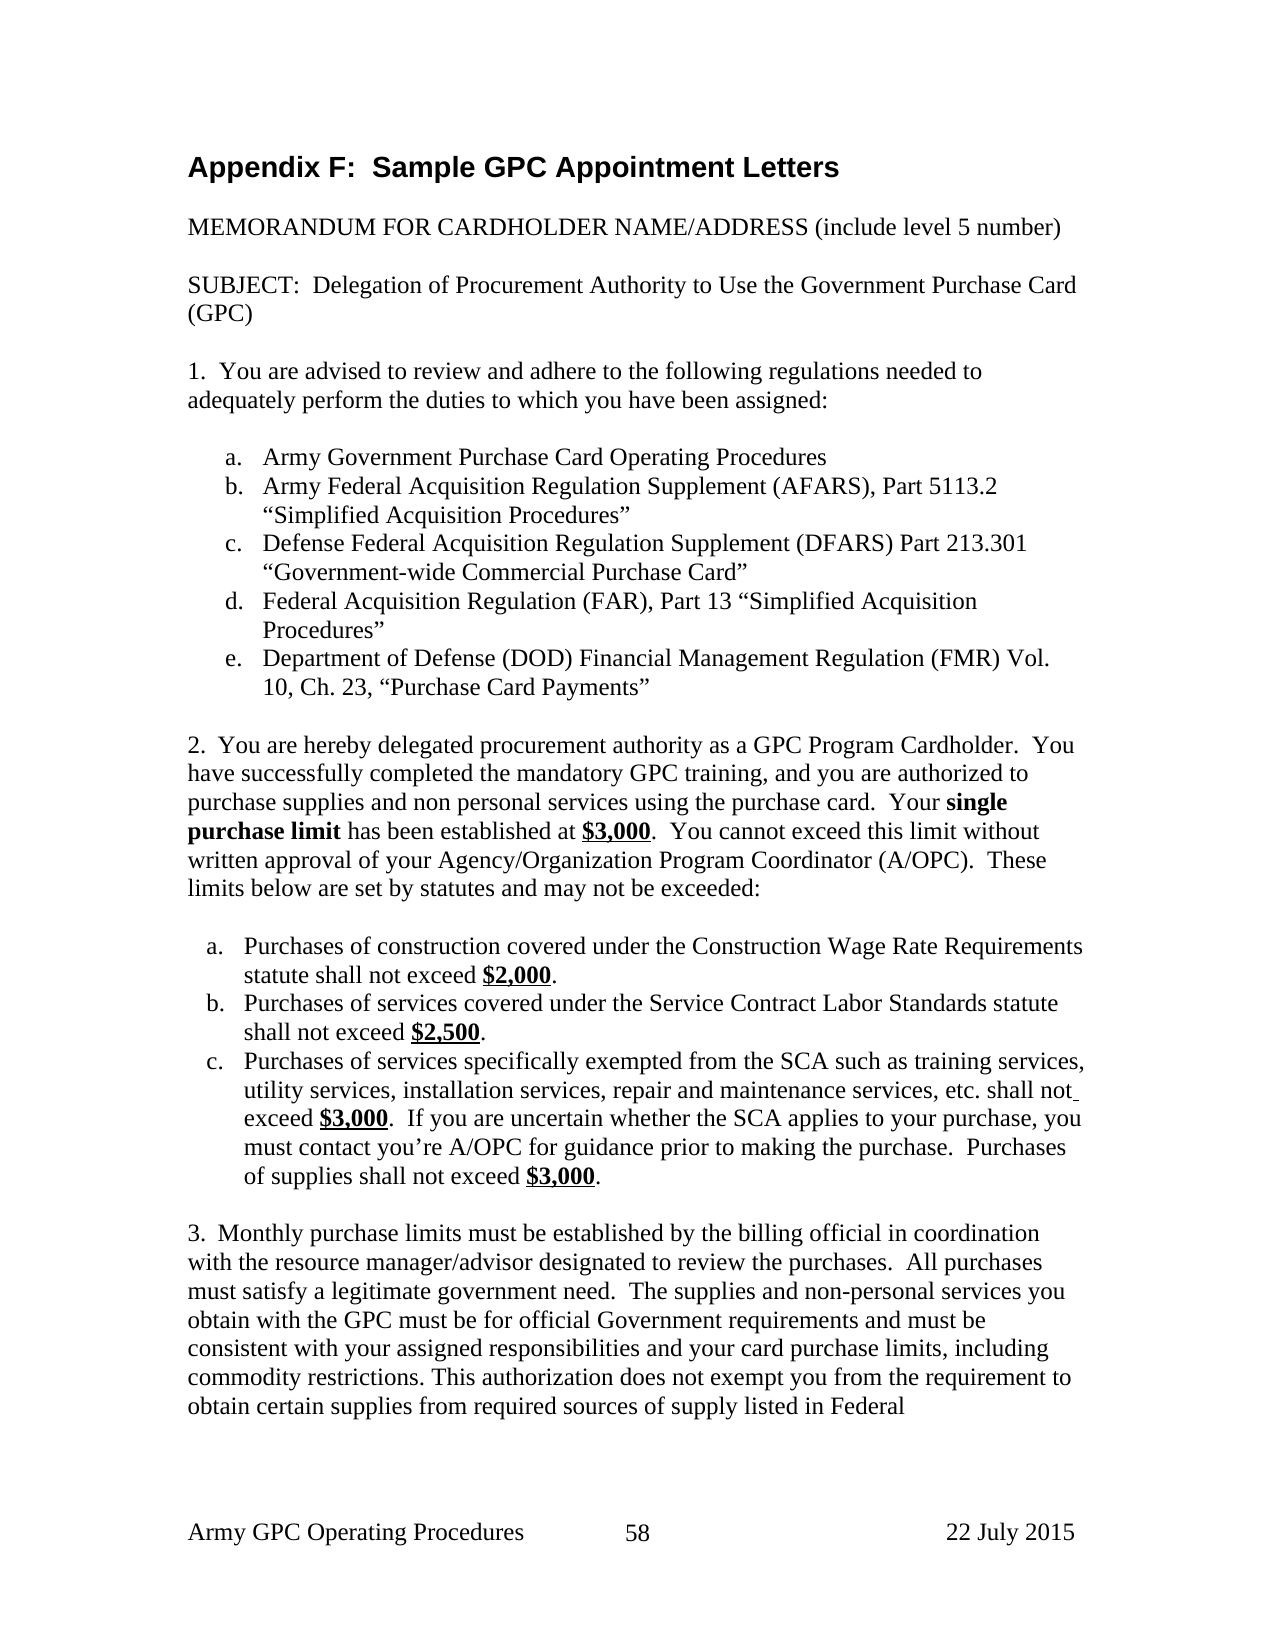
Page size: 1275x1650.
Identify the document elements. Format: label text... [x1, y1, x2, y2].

text c. Purchases of services specifically exempted from the SCA such as training services, utility services, installation services, repair and maintenance services, etc. shall not exceed $3,000. If you are uncertain whether the SCA applies to your purchase, you must contact you’re A/OPC for guidance prior to making the purchase. Purchases of supplies shall not exceed $3,000. [206, 1046, 1087, 1190]
text a. Army Government Purchase Card Operating Procedures [225, 442, 1087, 471]
text c. Defense Federal Acquisition Regulation Supplement (DFARS) Part 213.301 “Government-wide Commercial Purchase Card” [225, 528, 1087, 586]
text e. Department of Defense (DOD) Financial Management Regulation (FMR) Vol. 10, Ch. 23, “Purchase Card Payments” [225, 643, 1087, 701]
text d. Federal Acquisition Regulation (FAR), Part 13 “Simplified Acquisition Procedures” [225, 586, 1087, 643]
text 1. You are advised to review and adhere to the following regulations needed to adequately perform the duties to which you have been assigned: [187, 356, 1087, 413]
text a. Purchases of construction covered under the Construction Wage Rate Requirements statute shall not exceed $2,000. [206, 931, 1087, 988]
text 3. Monthly purchase limits must be established by the billing official in coordination with the resource manager/advisor designated to review the purchases. All purchases must satisfy a legitimate government need. The supplies and non-personal services you obtain with the GPC must be for official Government requirements and must be consistent with your assigned responsibilities and your card purchase limits, including commodity restrictions. This authorization does not exempt you from the requirement to obtain certain supplies from required sources of supply listed in Federal [187, 1218, 1087, 1420]
text b. Army Federal Acquisition Regulation Supplement (AFARS), Part 5113.2 “Simplified Acquisition Procedures” [225, 471, 1087, 528]
text MEMORANDUM FOR CARDHOLDER NAME/ADDRESS (include level 5 number) [187, 212, 1087, 241]
subtitle Appendix F: Sample GPC Appointment Letters [187, 150, 1087, 183]
text b. Purchases of services covered under the Service Contract Labor Standards statute shall not exceed $2,500. [206, 988, 1087, 1046]
text SUBJECT: Delegation of Procurement Authority to Use the Government Purchase Card (GPC) [187, 270, 1087, 327]
text 2. You are hereby delegated procurement authority as a GPC Program Cardholder. You have successfully completed the mandatory GPC training, and you are authorized to purchase supplies and non personal services using the purchase card. Your single purchase limit has been established at $3,000. You cannot exceed this limit without written approval of your Agency/Organization Program Coordinator (A/OPC). These limits below are set by statutes and may not be exceeded: [187, 730, 1087, 902]
